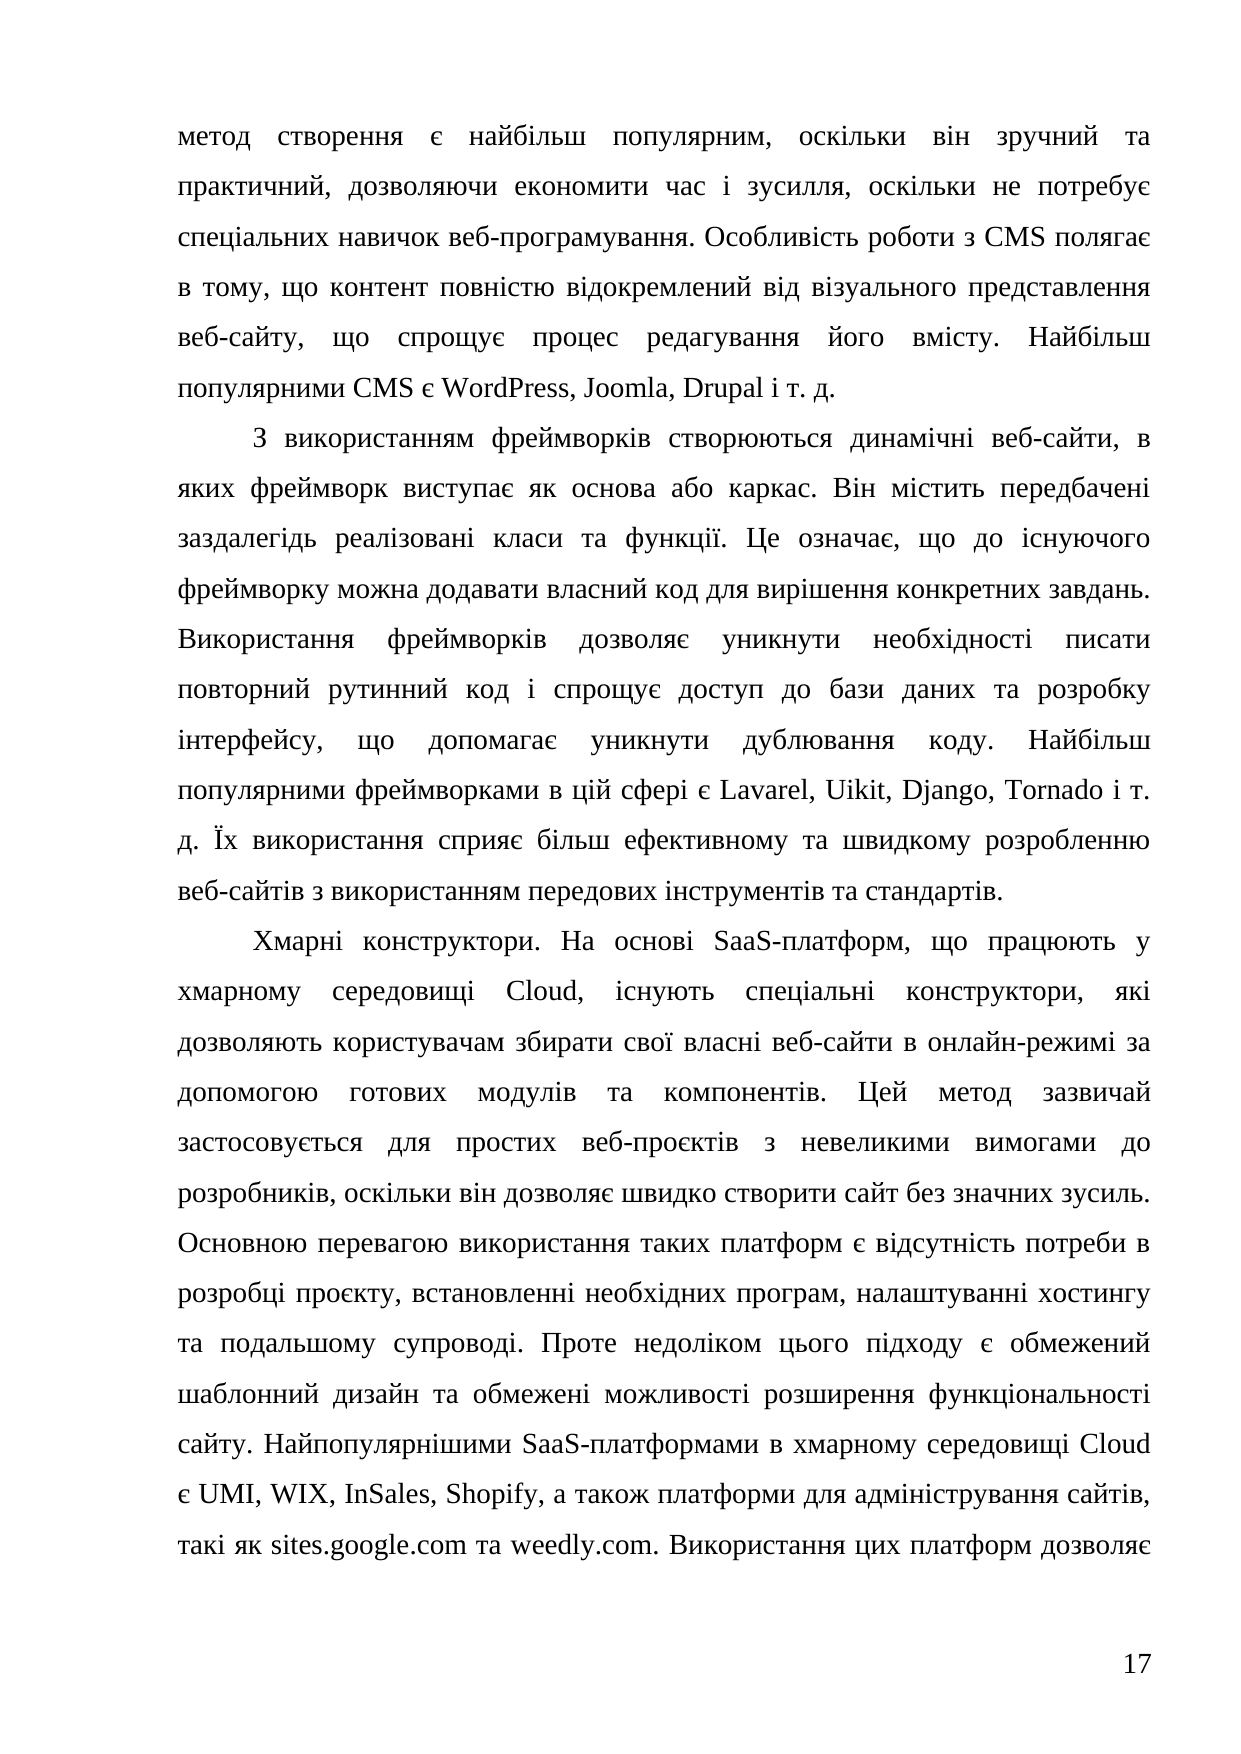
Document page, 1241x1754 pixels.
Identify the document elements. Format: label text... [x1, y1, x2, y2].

text З використанням фреймворків створюються динамічні веб-сайти, в яких фреймворк виступає як основа або каркас. Він містить передбачені заздалегідь реалізовані класи та функції. Це означає, що до існуючого фреймворку можна додавати власний код для вирішення конкретних завдань. Використання фреймворків дозволяє уникнути необхідності писати повторний рутинний код і спрощує доступ до бази даних та розробку інтерфейсу, що допомагає уникнути дублювання коду. Найбільш популярними фреймворками в цій сфері є Lavarel, Uikit, Django, Tornado і т. д. Їх використання сприяє більш ефективному та швидкому розробленню веб-сайтів з використанням передових інструментів та стандартів. [177, 420, 1152, 906]
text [177, 923, 1152, 1560]
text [177, 118, 1152, 403]
